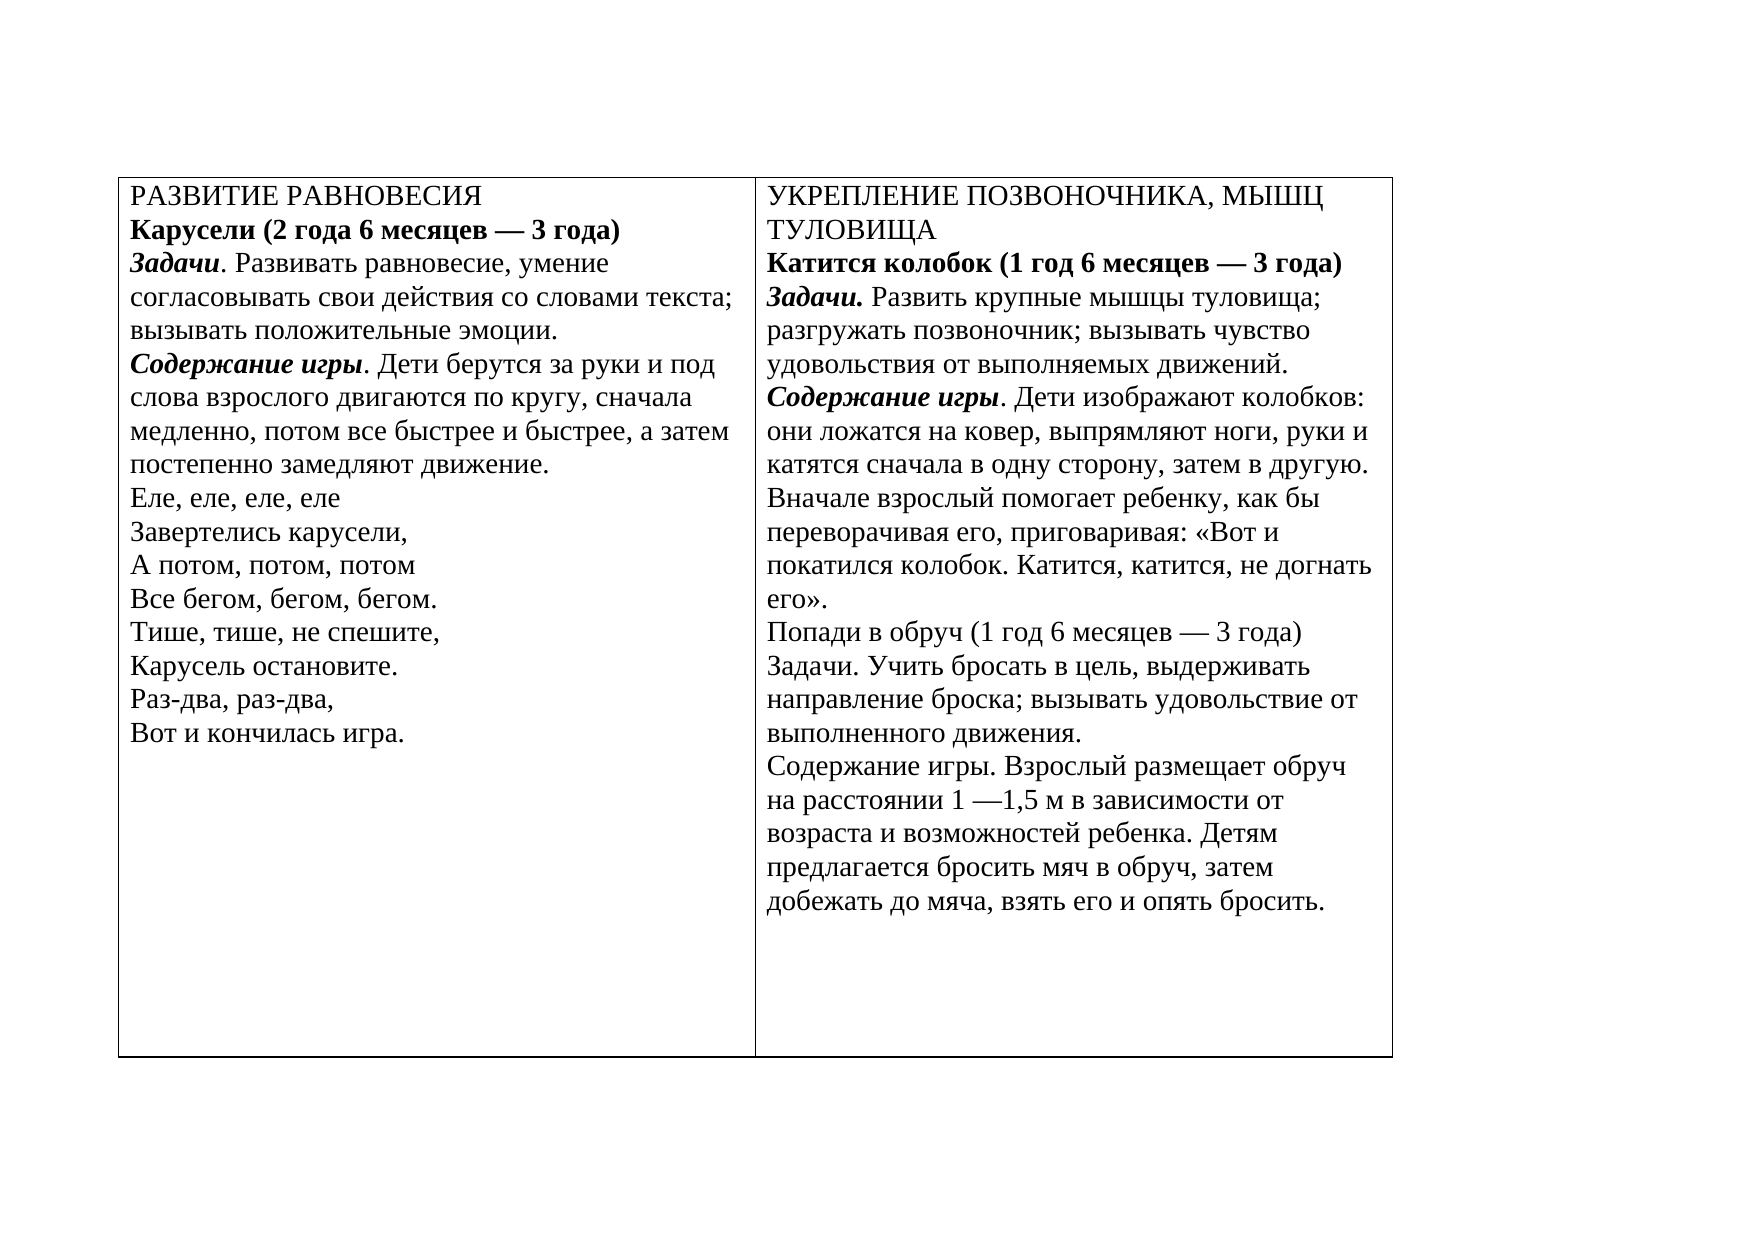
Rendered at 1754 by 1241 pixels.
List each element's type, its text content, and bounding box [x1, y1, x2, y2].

table_header РАЗВИТИЕ РАВНОВЕСИЯ Карусели (2 года 6 месяцев — 3 года) Задачи. Развивать равновесие, умение согласовывать свои действия со словами текста; вызывать положительные эмоции. Содержание игры. Дети берутся за руки и под слова взрослого двигаются по кругу, сначала медленно, потом все быстрее и быстрее, а затем постепенно замедляют движение. Еле, еле, еле, еле Завертелись карусели, А потом, потом, потом Все бегом, бегом, бегом. Тише, тише, не спешите, Карусель остановите. Раз-два, раз-два, Вот и кончилась игра. [119, 178, 755, 1056]
table_header УКРЕПЛЕНИЕ ПОЗВОНОЧНИКА, МЫШЦ ТУЛОВИЩА Катится колобок (1 год 6 месяцев — 3 года) Задачи. Развить крупные мышцы туловища; разгружать позвоночник; вызывать чувство удовольствия от выполняемых движений. Содержание игры. Дети изображают колобков: они ложатся на ковер, выпрямляют ноги, руки и катятся сначала в одну сторону, затем в другую. Вначале взрослый помогает ребенку, как бы переворачивая его, приговаривая: «Вот и покатился колобок. Катится, катится, не догнать его». Попади в обруч (1 год 6 месяцев — 3 года) Задачи. Учить бросать в цель, выдерживать направление броска; вызывать удовольствие от выполненного движения. Содержание игры. Взрослый размещает обруч на расстоянии 1 —1,5 м в зависимости от возраста и возможностей ребенка. Детям предлагается бросить мяч в обруч, затем добежать до мяча, взять его и опять бросить. [756, 178, 1392, 1056]
